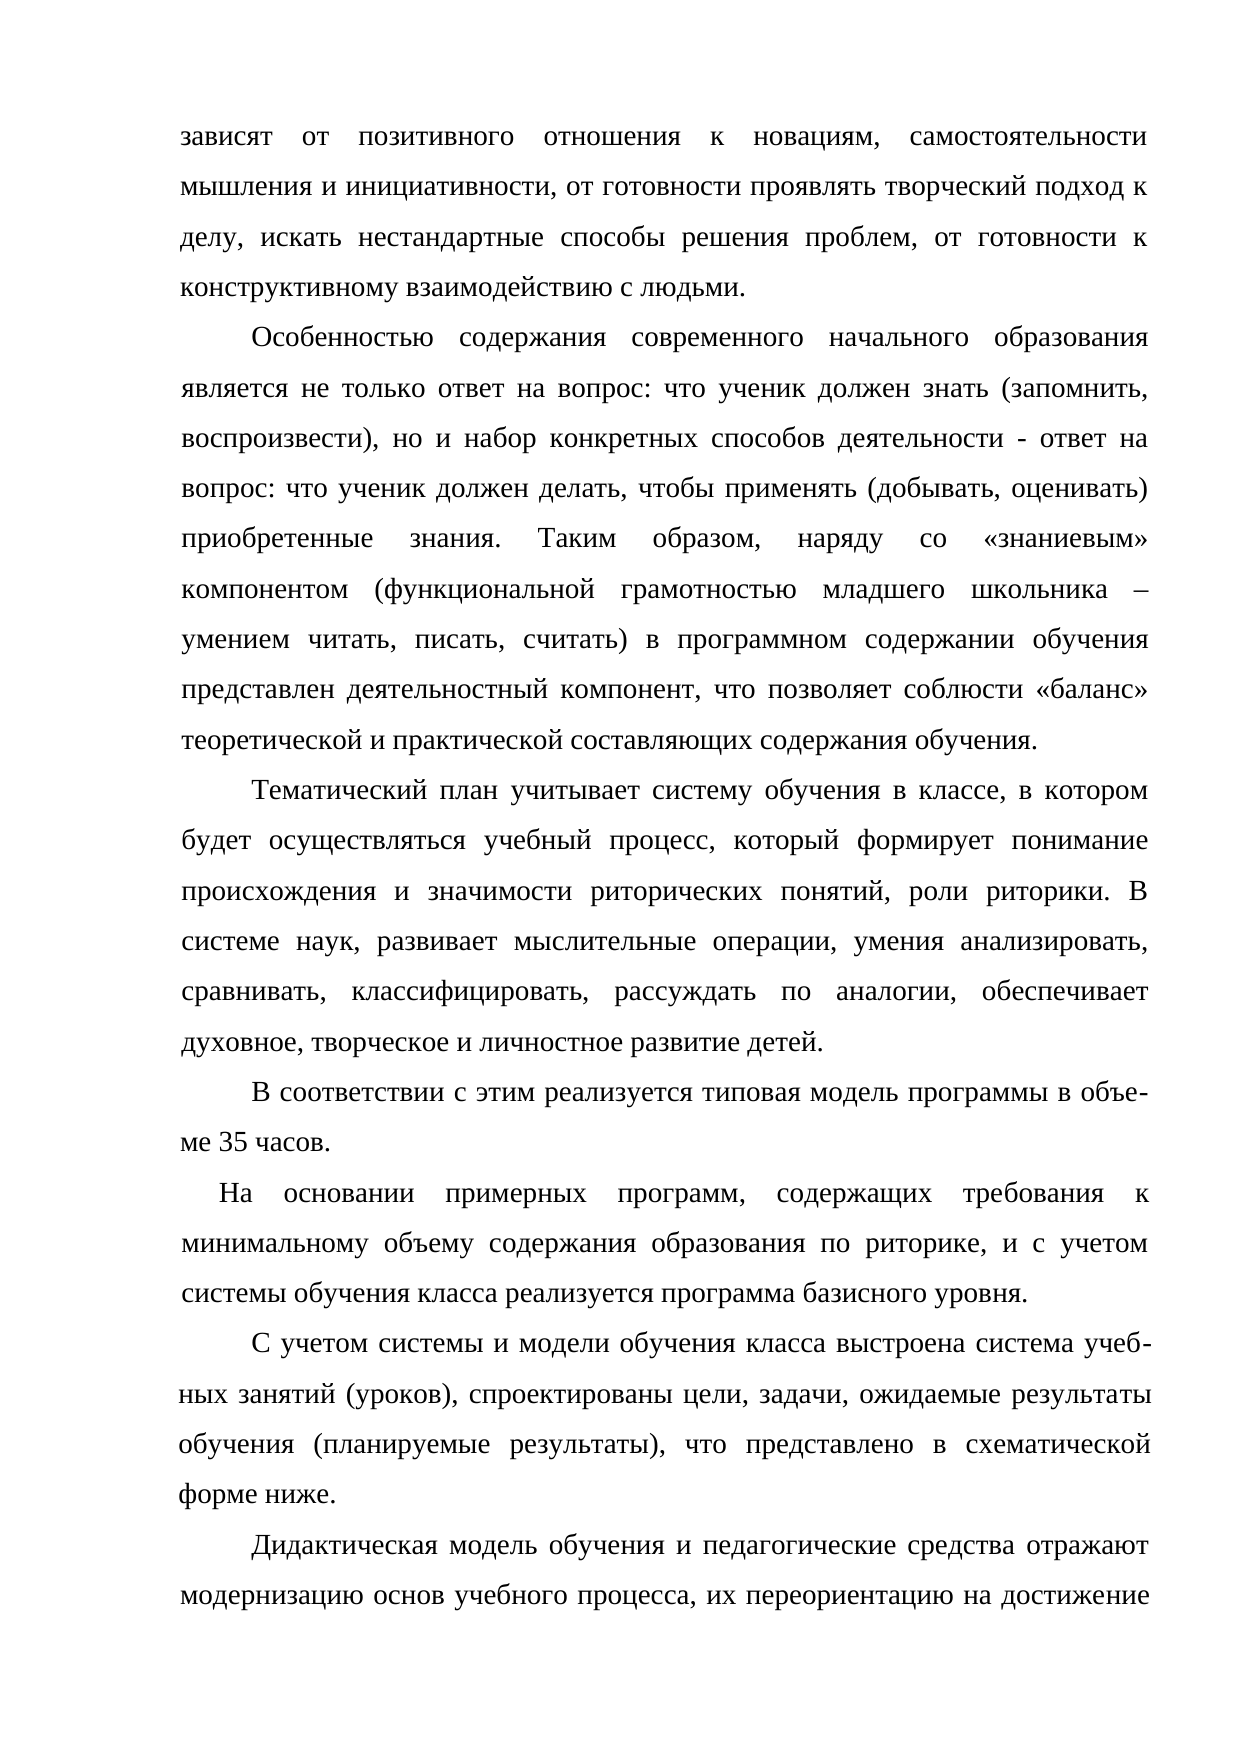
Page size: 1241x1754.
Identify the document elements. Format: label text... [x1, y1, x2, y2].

text Особенностью содержания современного начального образования является не только ответ на вопрос: что ученик должен знать (запомнить, воспроизвести), но и набор конкретных способов деятельности - ответ на вопрос: что ученик должен делать, чтобы применять (добывать, оценивать) приобретенные знания. Таким образом, наряду со «знаниевым» компонентом (функциональной грамотностью младшего школьника –умением читать, писать, считать) в программном содержании обучения представлен деятельностный компонент, что позволяет соблюсти «баланс» теоретической и практической составляющих содержания обучения. [181, 319, 1149, 755]
text В соответствии с этим реализуется типовая модель программы в объеме 35 часов. [180, 1074, 1148, 1158]
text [180, 118, 1148, 303]
text На основании примерных программ, содержащих требования к минимальному объему содержания образования по риторике, и с учетом системы обучения класса реализуется программа базисного уровня. [181, 1175, 1149, 1309]
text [180, 1527, 1150, 1611]
text Тематический план учитывает систему обучения в классе, в котором будет осуществляться учебный процесс, который формирует понимание происхождения и значимости риторических понятий, роли риторики. В системе наук, развивает мыслительные операции, умения анализировать, сравнивать, классифицировать, рассуждать по аналогии, обеспечивает духовное, творческое и личностное развитие детей. [181, 772, 1149, 1057]
text С учетом системы и модели обучения класса выстроена система учебных занятий (уроков), спроектированы цели, задачи, ожидаемые результаты обучения (планируемые результаты), что представлено в схематической форме ниже. [178, 1326, 1152, 1510]
